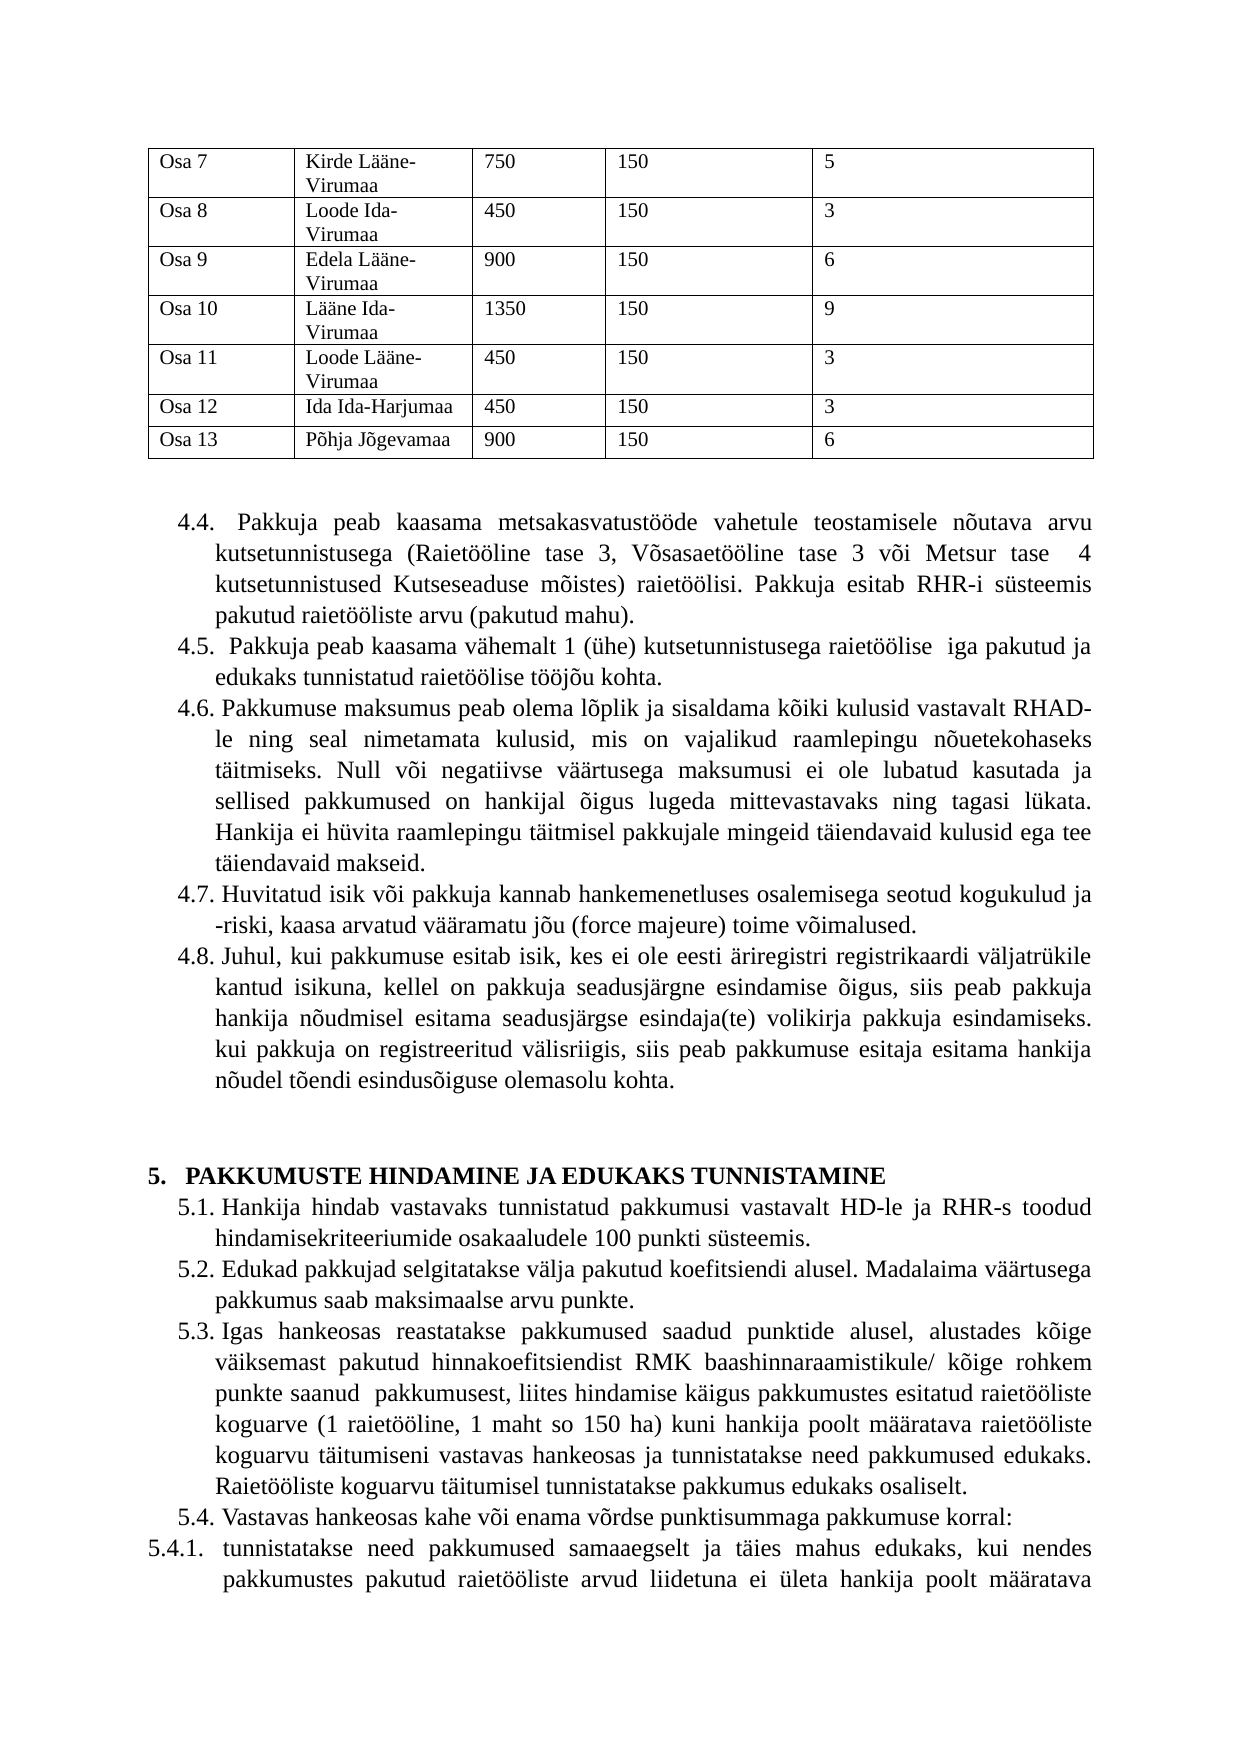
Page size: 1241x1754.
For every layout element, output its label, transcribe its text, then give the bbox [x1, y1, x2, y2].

list Juhul, kui pakkumuse esitab isik, kes ei ole eesti äriregistri registrikaardi väljatrükile kantud isikuna, kellel on pakkuja seadusjärgne esindamise õigus, siis peab pakkuja hankija nõudmisel esitama seadusjärgse esindaja(te) volikirja pakkuja esindamiseks. kui pakkuja on registreeritud välisriigis, siis peab pakkumuse esitaja esitama hankija nõudel tõendi esindusõiguse olemasolu kohta. [177, 941, 1093, 1094]
table_cell 450 [473, 198, 605, 246]
table_cell Lääne Ida-Virumaa [295, 296, 472, 344]
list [148, 1533, 1093, 1593]
list Edukad pakkujad selgitatakse välja pakutud koefitsiendi alusel. Madalaima väärtusega pakkumus saab maksimaalse arvu punkte. [177, 1254, 1093, 1314]
table_cell Osa 9 [149, 247, 294, 295]
table_cell Osa 8 [149, 198, 294, 246]
table_cell Loode Lääne-Virumaa [295, 345, 472, 393]
table_cell 3 [813, 198, 1093, 246]
list Pakkuja peab kaasama vähemalt 1 (ühe) kutsetunnistusega raietöölise iga pakutud ja edukaks tunnistatud raietöölise tööjõu kohta. [177, 631, 1093, 691]
table_cell 900 [473, 247, 605, 295]
list Pakkumuse maksumus peab olema lõplik ja sisaldama kõiki kulusid vastavalt RHAD-le ning seal nimetamata kulusid, mis on vajalikud raamlepingu nõuetekohaseks täitmiseks. Null või negatiivse väärtusega maksumusi ei ole lubatud kasutada ja sellised pakkumused on hankijal õigus lugeda mittevastavaks ning tagasi lükata. Hankija ei hüvita raamlepingu täitmisel pakkujale mingeid täiendavaid kulusid ega tee täiendavaid makseid. [177, 693, 1093, 877]
table_cell Kirde Lääne-Virumaa [295, 149, 472, 197]
table_cell 150 [606, 345, 812, 393]
table_cell 900 [473, 427, 605, 458]
table_cell 750 [473, 149, 605, 197]
table_cell 450 [473, 345, 605, 393]
table_cell Ida Ida-Harjumaa [295, 395, 472, 426]
table_cell Edela Lääne-Virumaa [295, 247, 472, 295]
table_cell 9 [813, 296, 1093, 344]
table_cell 5 [813, 149, 1093, 197]
table_cell 6 [813, 427, 1093, 458]
table_cell 150 [606, 296, 812, 344]
list Pakkuja peab kaasama metsakasvatustööde vahetule teostamisele nõutava arvu kutsetunnistusega (Raietööline tase 3, Võsasaetööline tase 3 või Metsur tase 4 kutsetunnistused Kutseseaduse mõistes) raietöölisi. Pakkuja esitab RHR-i süsteemis pakutud raietööliste arvu (pakutud mahu). [177, 507, 1093, 629]
table_cell Osa 10 [149, 296, 294, 344]
table_cell 150 [606, 247, 812, 295]
table_cell 150 [606, 427, 812, 458]
table_cell Osa 11 [149, 345, 294, 393]
table_cell 3 [813, 345, 1093, 393]
list Vastavas hankeosas kahe või enama võrdse punktisummaga pakkumuse korral: [177, 1502, 1093, 1531]
list Hankija hindab vastavaks tunnistatud pakkumusi vastavalt HD-le ja RHR-s toodud hindamisekriteeriumide osakaaludele 100 punkti süsteemis. [177, 1192, 1093, 1252]
table_cell 3 [813, 395, 1093, 426]
table_cell Osa 12 [149, 395, 294, 426]
list Igas hankeosas reastatakse pakkumused saadud punktide alusel, alustades kõige väiksemast pakutud hinnakoefitsiendist RMK baashinnaraamistikule/ kõige rohkem punkte saanud pakkumusest, liites hindamise käigus pakkumustes esitatud raietööliste koguarve (1 raietööline, 1 maht so 150 ha) kuni hankija poolt määratava raietööliste koguarvu täitumiseni vastavas hankeosas ja tunnistatakse need pakkumused edukaks. Raietööliste koguarvu täitumisel tunnistatakse pakkumus edukaks osaliselt. [177, 1316, 1093, 1500]
list PAKKUMUSTE HINDAMINE JA EDUKAKS TUNNISTAMINE [148, 1161, 1093, 1190]
table_cell 450 [473, 395, 605, 426]
table_cell 6 [813, 247, 1093, 295]
table_cell 150 [606, 149, 812, 197]
table_cell Põhja Jõgevamaa [295, 427, 472, 458]
table_cell 1350 [473, 296, 605, 344]
table_cell Osa 13 [149, 427, 294, 458]
table_cell Loode Ida-Virumaa [295, 198, 472, 246]
list Huvitatud isik või pakkuja kannab hankemenetluses osalemisega seotud kogukulud ja -riski, kaasa arvatud vääramatu jõu (force majeure) toime võimalused. [177, 879, 1093, 939]
table_cell 150 [606, 395, 812, 426]
table_cell Osa 7 [149, 149, 294, 197]
table_cell 150 [606, 198, 812, 246]
